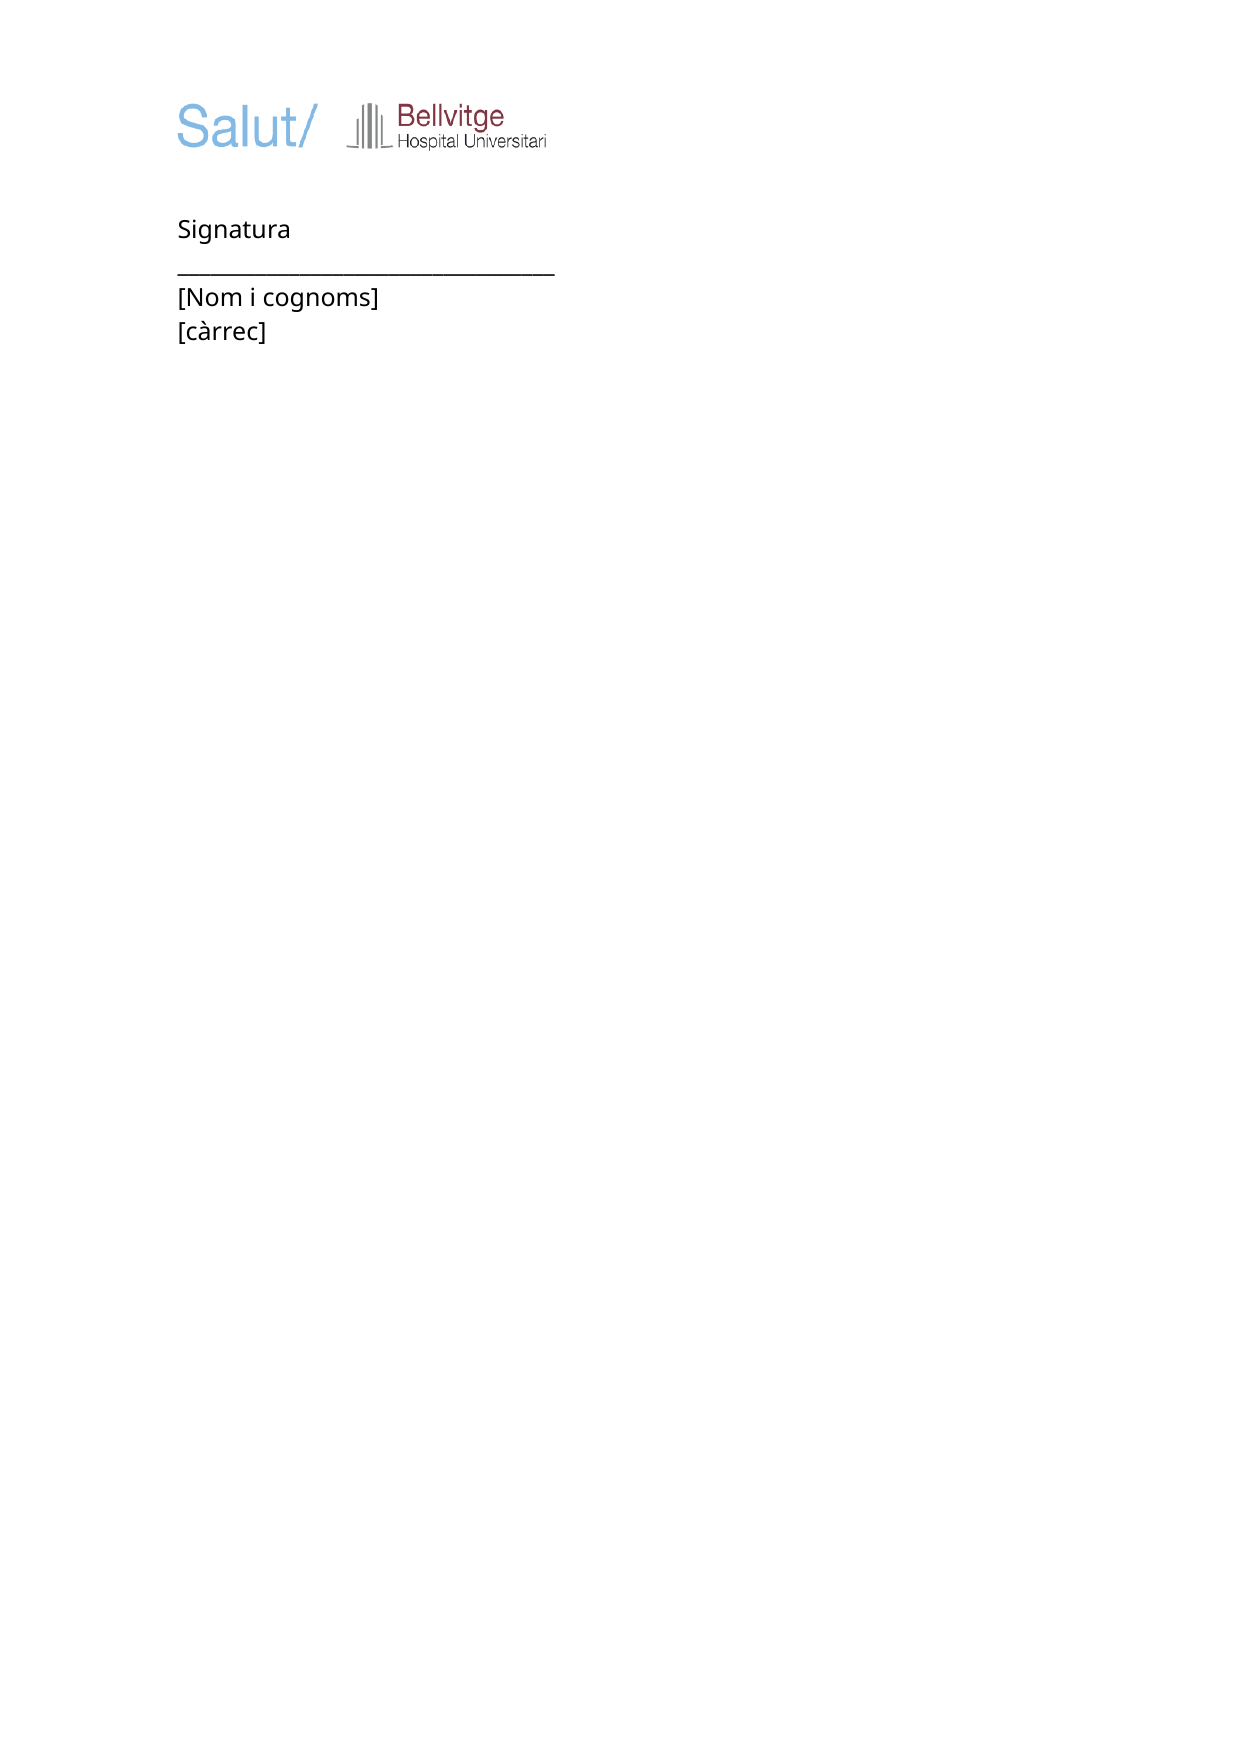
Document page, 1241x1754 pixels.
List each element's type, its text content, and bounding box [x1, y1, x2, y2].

text [Nom i cognoms] [177, 279, 1063, 313]
text Signatura [177, 211, 1063, 245]
picture [177, 103, 546, 151]
text [càrrec] [177, 313, 1063, 347]
text __________________________________ [177, 245, 1063, 279]
